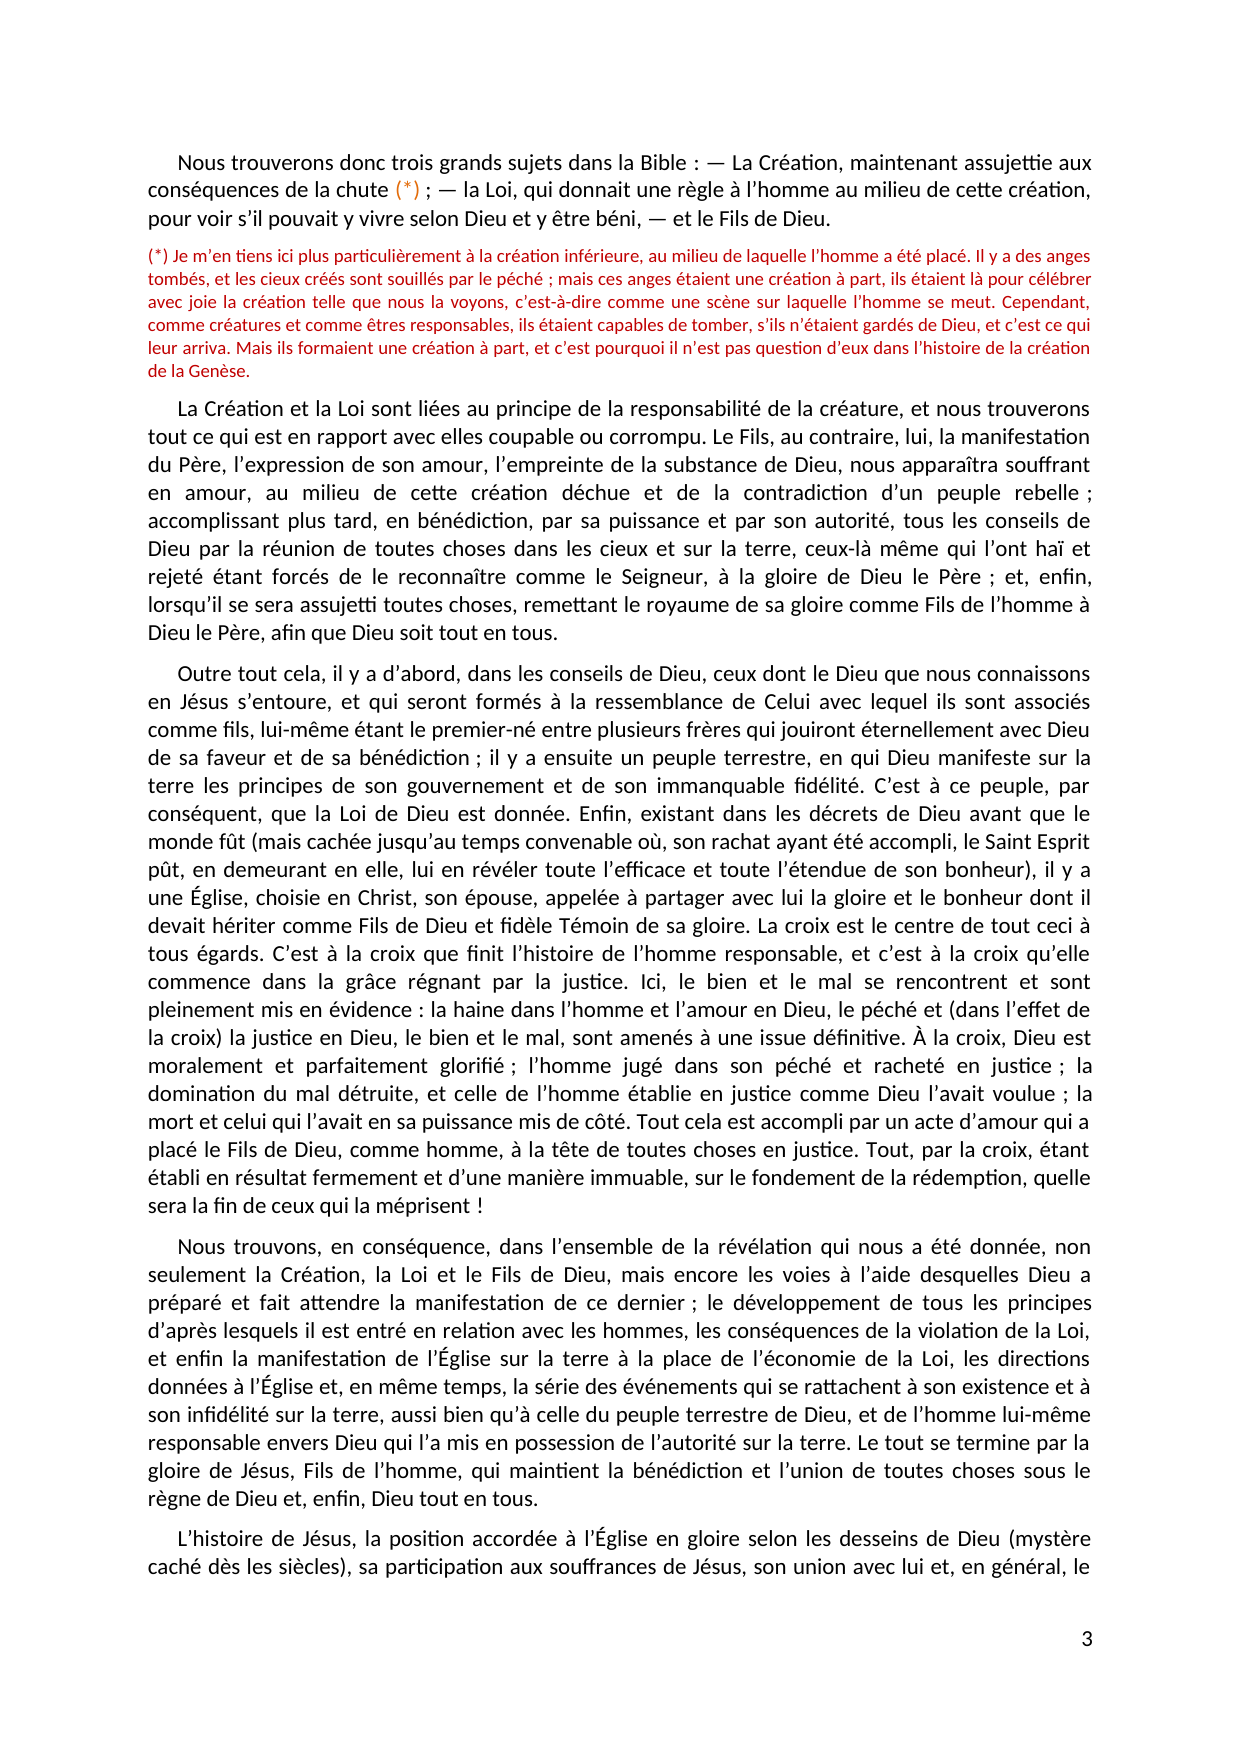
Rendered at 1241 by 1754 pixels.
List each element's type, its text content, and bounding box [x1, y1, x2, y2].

text La Création et la Loi sont liées au principe de la responsabilité de la créature, et nous trouverons tout ce qui est en rapport avec elles coupable ou corrompu. Le Fils, au contraire, lui, la manifestation du Père, l’expression de son amour, l’empreinte de la substance de Dieu, nous apparaîtra souffrant en amour, au milieu de cette création déchue et de la contradiction d’un peuple rebelle ; accomplissant plus tard, en bénédiction, par sa puissance et par son autorité, tous les conseils de Dieu par la réunion de toutes choses dans les cieux et sur la terre, ceux-là même qui l’ont haï et rejeté étant forcés de le reconnaître comme le Seigneur, à la gloire de Dieu le Père ; et, enfin, lorsqu’il se sera assujetti toutes choses, remettant le royaume de sa gloire comme Fils de l’homme à Dieu le Père, afin que Dieu soit tout en tous. [148, 394, 1093, 646]
text (*) Je m’en tiens ici plus particulièrement à la création inférieure, au milieu de laquelle l’homme a été placé. Il y a des anges tombés, et les cieux créés sont souillés par le péché ; mais ces anges étaient une création à part, ils étaient là pour célébrer avec joie la création telle que nous la voyons, c’est-à-dire comme une scène sur laquelle l’homme se meut. Cependant, comme créatures et comme êtres responsables, ils étaient capables de tomber, s’ils n’étaient gardés de Dieu, et c’est ce qui leur arriva. Mais ils formaient une création à part, et c’est pourquoi il n’est pas question d’eux dans l’histoire de la création de la Genèse. [148, 244, 1093, 382]
text Nous trouvons, en conséquence, dans l’ensemble de la révélation qui nous a été donnée, non seulement la Création, la Loi et le Fils de Dieu, mais encore les voies à l’aide desquelles Dieu a préparé et fait attendre la manifestation de ce dernier ; le développement de tous les principes d’après lesquels il est entré en relation avec les hommes, les conséquences de la violation de la Loi, et enfin la manifestation de l’Église sur la terre à la place de l’économie de la Loi, les directions données à l’Église et, en même temps, la série des événements qui se rattachent à son existence et à son infidélité sur la terre, aussi bien qu’à celle du peuple terrestre de Dieu, et de l’homme lui-même responsable envers Dieu qui l’a mis en possession de l’autorité sur la terre. Le tout se termine par la gloire de Jésus, Fils de l’homme, qui maintient la bénédiction et l’union de toutes choses sous le règne de Dieu et, enfin, Dieu tout en tous. [148, 1232, 1093, 1512]
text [148, 1524, 1093, 1581]
text Outre tout cela, il y a d’abord, dans les conseils de Dieu, ceux dont le Dieu que nous connaissons en Jésus s’entoure, et qui seront formés à la ressemblance de Celui avec lequel ils sont associés comme fils, lui-même étant le premier-né entre plusieurs frères qui jouiront éternellement avec Dieu de sa faveur et de sa bénédiction ; il y a ensuite un peuple terrestre, en qui Dieu manifeste sur la terre les principes de son gouvernement et de son immanquable fidélité. C’est à ce peuple, par conséquent, que la Loi de Dieu est donnée. Enfin, existant dans les décrets de Dieu avant que le monde fût (mais cachée jusqu’au temps convenable où, son rachat ayant été accompli, le Saint Esprit pût, en demeurant en elle, lui en révéler toute l’efficace et toute l’étendue de son bonheur), il y a une Église, choisie en Christ, son épouse, appelée à partager avec lui la gloire et le bonheur dont il devait hériter comme Fils de Dieu et fidèle Témoin de sa gloire. La croix est le centre de tout ceci à tous égards. C’est à la croix que finit l’histoire de l’homme responsable, et c’est à la croix qu’elle commence dans la grâce régnant par la justice. Ici, le bien et le mal se rencontrent et sont pleinement mis en évidence : la haine dans l’homme et l’amour en Dieu, le péché et (dans l’effet de la croix) la justice en Dieu, le bien et le mal, sont amenés à une issue définitive. À la croix, Dieu est moralement et parfaitement glorifié ; l’homme jugé dans son péché et racheté en justice ; la domination du mal détruite, et celle de l’homme établie en justice comme Dieu l’avait voulue ; la mort et celui qui l’avait en sa puissance mis de côté. Tout cela est accompli par un acte d’amour qui a placé le Fils de Dieu, comme homme, à la tête de toutes choses en justice. Tout, par la croix, étant établi en résultat fermement et d’une manière immuable, sur le fondement de la rédemption, quelle sera la fin de ceux qui la méprisent ! [148, 659, 1093, 1219]
text Nous trouverons donc trois grands sujets dans la Bible : — La Création, maintenant assujettie aux conséquences de la chute (*) ; — la Loi, qui donnait une règle à l’homme au milieu de cette création, pour voir s’il pouvait y vivre selon Dieu et y être béni, — et le Fils de Dieu. [148, 148, 1093, 232]
